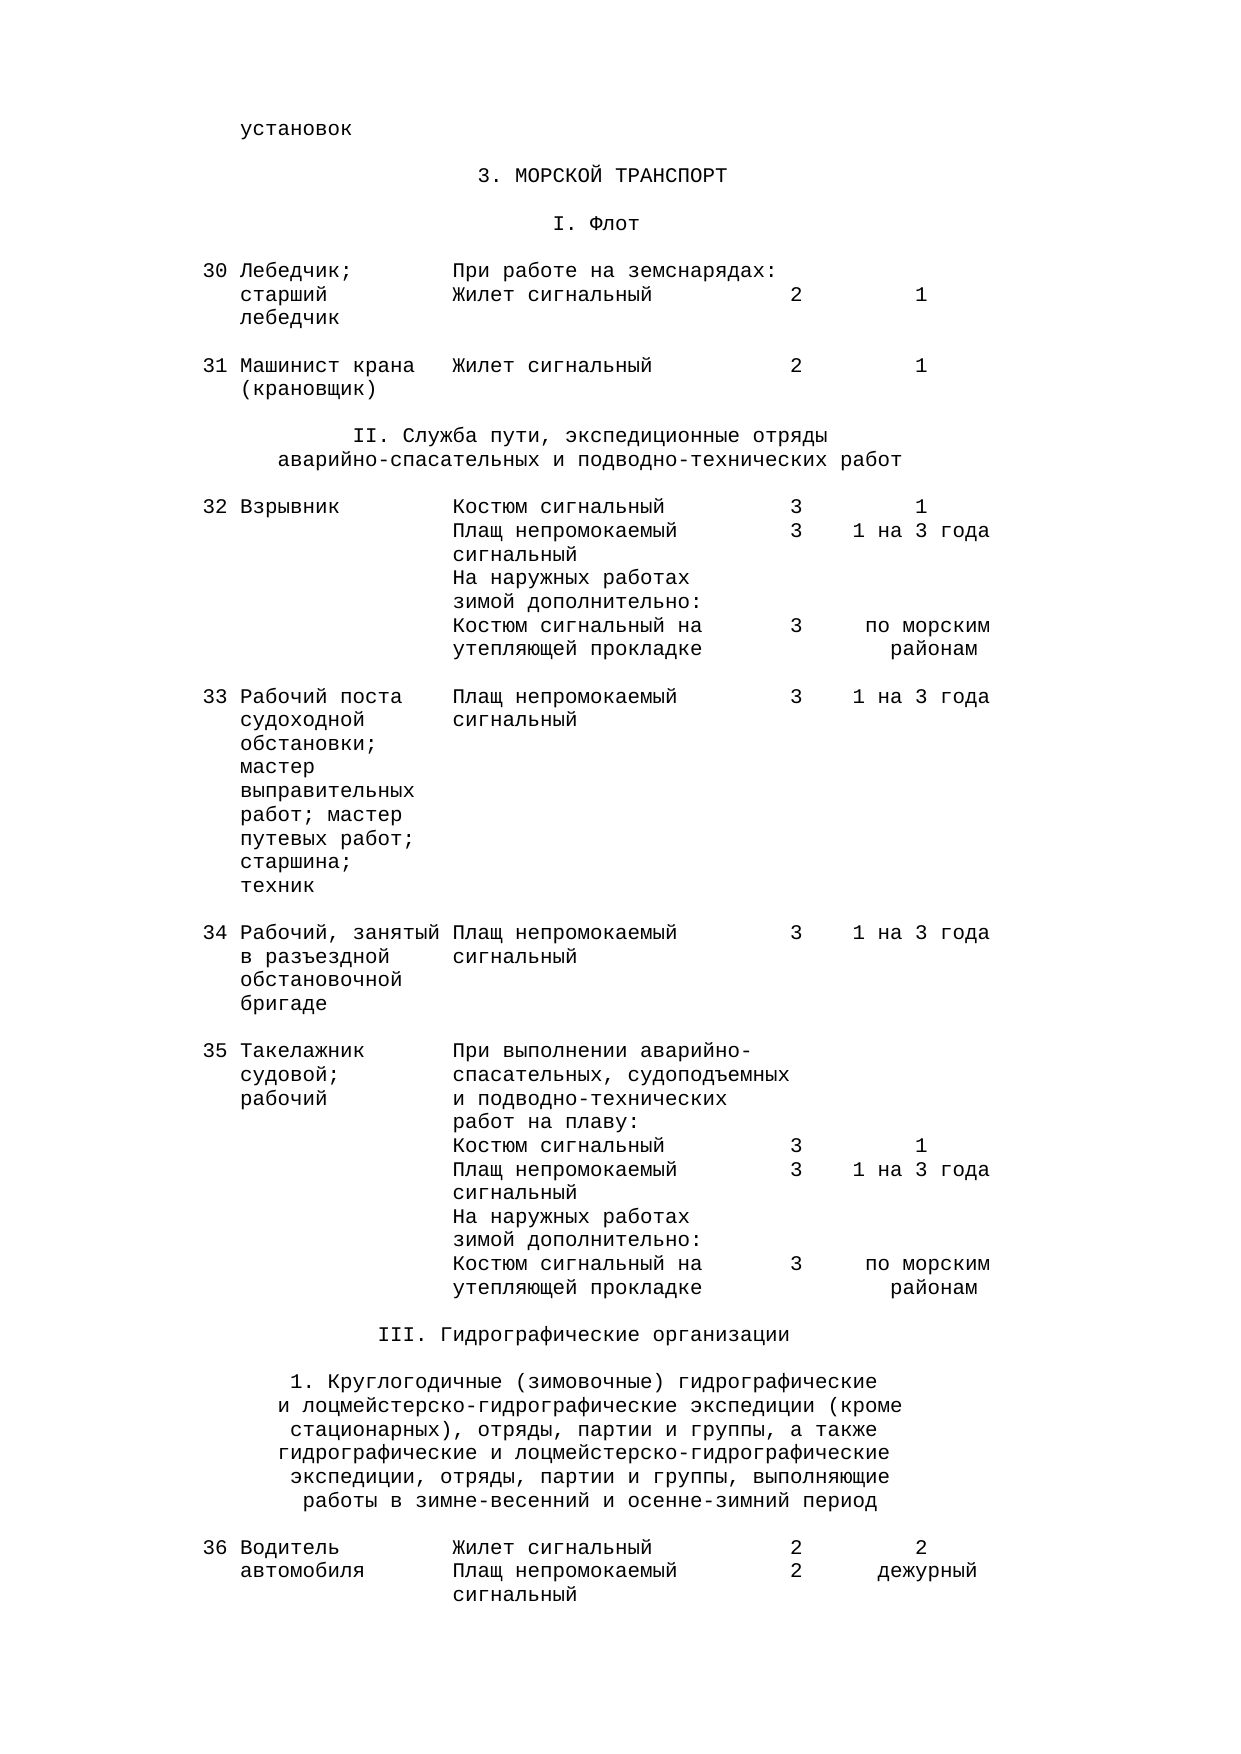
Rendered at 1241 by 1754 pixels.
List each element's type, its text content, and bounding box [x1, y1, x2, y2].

text 34 Рабочий, занятый Плащ непромокаемый 3 1 на 3 года [177, 922, 1152, 946]
text лебедчик [177, 307, 1152, 331]
text старший Жилет сигнальный 2 1 [177, 284, 1152, 307]
text 36 Водитель Жилет сигнальный 2 2 [177, 1537, 1152, 1561]
text выправительных [177, 780, 1152, 804]
text старшина; [177, 851, 1152, 875]
text 30 Лебедчик; При работе на земснарядах: [177, 260, 1152, 284]
text техник [177, 875, 1152, 898]
text гидрографические и лоцмейстерско-гидрографические [177, 1442, 1152, 1466]
text зимой дополнительно: [177, 591, 1152, 615]
text работы в зимне-весенний и осенне-зимний период [177, 1489, 1152, 1513]
text утепляющей прокладке районам [177, 1277, 1152, 1300]
text На наружных работах [177, 567, 1152, 591]
text Костюм сигнальный 3 1 [177, 1135, 1152, 1158]
text установок [177, 118, 1152, 142]
text 31 Машинист крана Жилет сигнальный 2 1 [177, 354, 1152, 378]
text обстановки; [177, 733, 1152, 757]
text обстановочной [177, 969, 1152, 993]
text (крановщик) [177, 378, 1152, 402]
text Костюм сигнальный на 3 по морским [177, 615, 1152, 638]
text сигнальный [177, 1584, 1152, 1608]
text Плащ непромокаемый 3 1 на 3 года [177, 520, 1152, 544]
text судовой; спасательных, судоподъемных [177, 1064, 1152, 1088]
text 1. Круглогодичные (зимовочные) гидрографические [177, 1371, 1152, 1395]
text в разъездной сигнальный [177, 946, 1152, 969]
text сигнальный [177, 1182, 1152, 1206]
text судоходной сигнальный [177, 709, 1152, 733]
text II. Служба пути, экспедиционные отряды [177, 426, 1152, 449]
text и лоцмейстерско-гидрографические экспедиции (кроме [177, 1395, 1152, 1419]
text Костюм сигнальный на 3 по морским [177, 1253, 1152, 1277]
text аварийно-спасательных и подводно-технических работ [177, 449, 1152, 473]
text утепляющей прокладке районам [177, 638, 1152, 662]
text мастер [177, 757, 1152, 780]
text работ; мастер [177, 804, 1152, 827]
text 35 Такелажник При выполнении аварийно- [177, 1040, 1152, 1064]
text 33 Рабочий поста Плащ непромокаемый 3 1 на 3 года [177, 686, 1152, 709]
text стационарных), отряды, партии и группы, а также [177, 1419, 1152, 1442]
text сигнальный [177, 544, 1152, 567]
text На наружных работах [177, 1206, 1152, 1229]
text 32 Взрывник Костюм сигнальный 3 1 [177, 496, 1152, 520]
text зимой дополнительно: [177, 1229, 1152, 1253]
text III. Гидрографические организации [177, 1324, 1152, 1348]
text Плащ непромокаемый 3 1 на 3 года [177, 1158, 1152, 1182]
text рабочий и подводно-технических [177, 1088, 1152, 1111]
text автомобиля Плащ непромокаемый 2 дежурный [177, 1561, 1152, 1584]
text 3. МОРСКОЙ ТРАНСПОРТ [177, 165, 1152, 189]
text бригаде [177, 993, 1152, 1017]
text путевых работ; [177, 827, 1152, 851]
text I. Флот [177, 213, 1152, 236]
text работ на плаву: [177, 1111, 1152, 1135]
text экспедиции, отряды, партии и группы, выполняющие [177, 1466, 1152, 1489]
